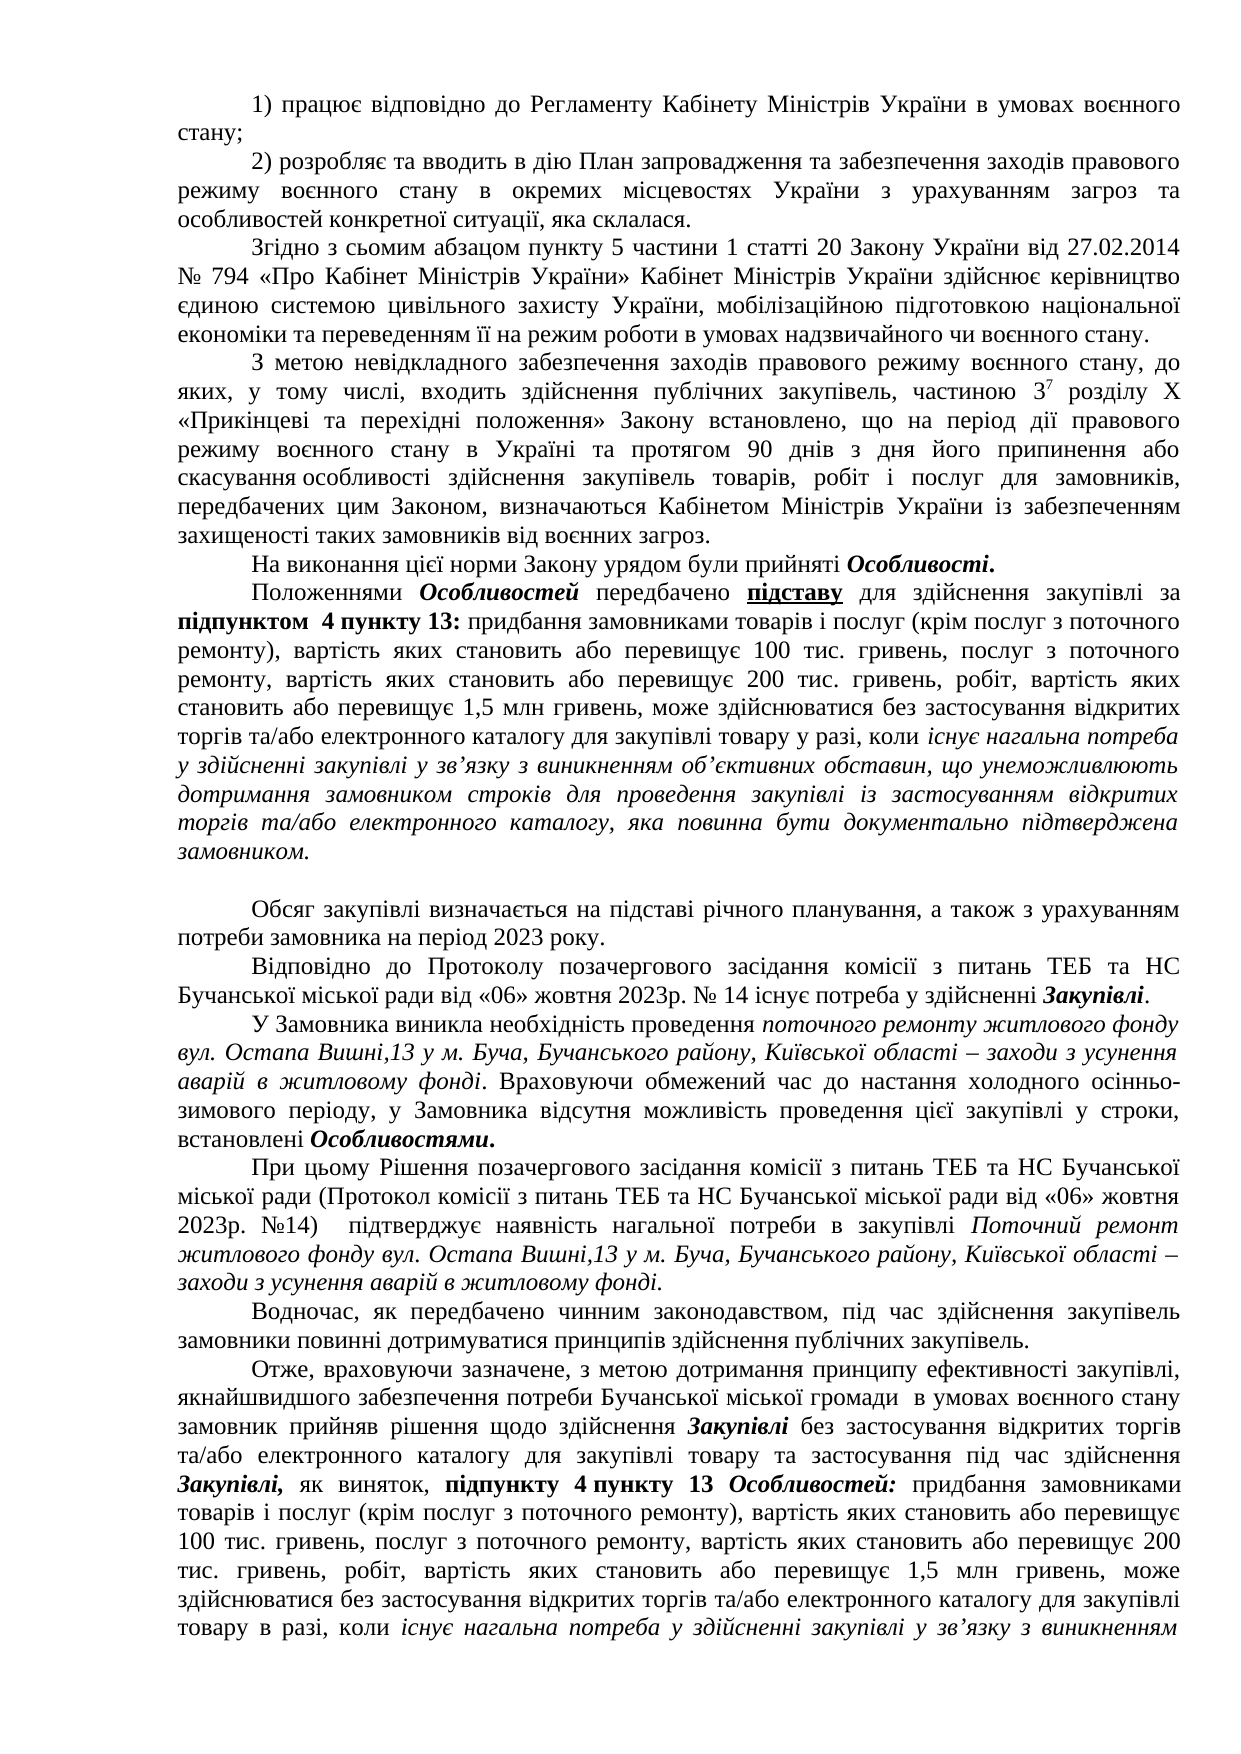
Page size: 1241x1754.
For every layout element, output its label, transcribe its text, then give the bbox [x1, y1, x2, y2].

text Положеннями Особливостей передбачено підставу для здійснення закупівлі за підпунктом 4 пункту 13: придбання замовниками товарів і послуг (крім послуг з поточного ремонту), вартість яких становить або перевищує 100 тис. гривень, послуг з поточного ремонту, вартість яких становить або перевищує 200 тис. гривень, робіт, вартість яких становить або перевищує 1,5 млн гривень, може здійснюватися без застосування відкритих торгів та/або електронного каталогу для закупівлі товару у разі, коли існує нагальна потреба у здійсненні закупівлі у зв’язку з виникненням об’єктивних обставин, що унеможливлюють дотримання замовником строків для проведення закупівлі із застосуванням відкритих торгів та/або електронного каталогу, яка повинна бути документально підтверджена замовником. [177, 577, 1181, 865]
text У Замовника виникла необхідність проведення поточного ремонту житлового фонду вул. Остапа Вишні,13 у м. Буча, Бучанського району, Київської області – заходи з усунення аварій в житловому фонді. Враховуючи обмежений час до настання холодного осінньо-зимового періоду, у Замовника відсутня можливість проведення цієї закупівлі у строки, встановлені Особливостями. [177, 1009, 1181, 1152]
text З метою невідкладного забезпечення заходів правового режиму воєнного стану, до яких, у тому числі, входить здійснення публічних закупівель, частиною 37 розділу Х «Прикінцеві та перехідні положення» Закону встановлено, що на період дії правового режиму воєнного стану в Україні та протягом 90 днів з дня його припинення або скасування особливості здійснення закупівель товарів, робіт і послуг для замовників, передбачених цим Законом, визначаються Кабінетом Міністрів України із забезпеченням захищеності таких замовників від воєнних загроз. [177, 347, 1181, 549]
text При цьому Рішення позачергового засідання комісії з питань ТЕБ та НС Бучанської міської ради (Протокол комісії з питань ТЕБ та НС Бучанської міської ради від «06» жовтня 2023р. №14) підтверджує наявність нагальної потреби в закупівлі Поточний ремонт житлового фонду вул. Остапа Вишні,13 у м. Буча, Бучанського району, Київської області – заходи з усунення аварій в житловому фонді. [177, 1152, 1181, 1296]
text Згідно з сьомим абзацом пункту 5 частини 1 статті 20 Закону України від 27.02.2014 № 794 «Про Кабінет Міністрів України» Кабінет Міністрів України здійснює керівництво єдиною системою цивільного захисту України, мобілізаційною підготовкою національної економіки та переведенням її на режим роботи в умовах надзвичайного чи воєнного стану. [177, 232, 1181, 347]
text 2) розробляє та вводить в дію План запровадження та забезпечення заходів правового режиму воєнного стану в окремих місцевостях України з урахуванням загроз та особливостей конкретної ситуації, яка склалася. [177, 146, 1181, 232]
text Водночас, як передбачено чинним законодавством, під час здійснення закупівель замовники повинні дотримуватися принципів здійснення публічних закупівель. [177, 1296, 1181, 1354]
text На виконання цієї норми Закону урядом були прийняті Особливості. [177, 549, 1181, 577]
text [177, 1354, 1181, 1641]
text Відповідно до Протоколу позачергового засідання комісії з питань ТЕБ та НС Бучанської міської ради від «06» жовтня 2023р. № 14 існує потреба у здійсненні Закупівлі. [177, 951, 1181, 1009]
text 1) працює відповідно до Регламенту Кабінету Міністрів України в умовах воєнного стану; [177, 89, 1181, 146]
text Обсяг закупівлі визначається на підставі річного планування, а також з урахуванням потреби замовника на період 2023 року. [177, 894, 1181, 951]
